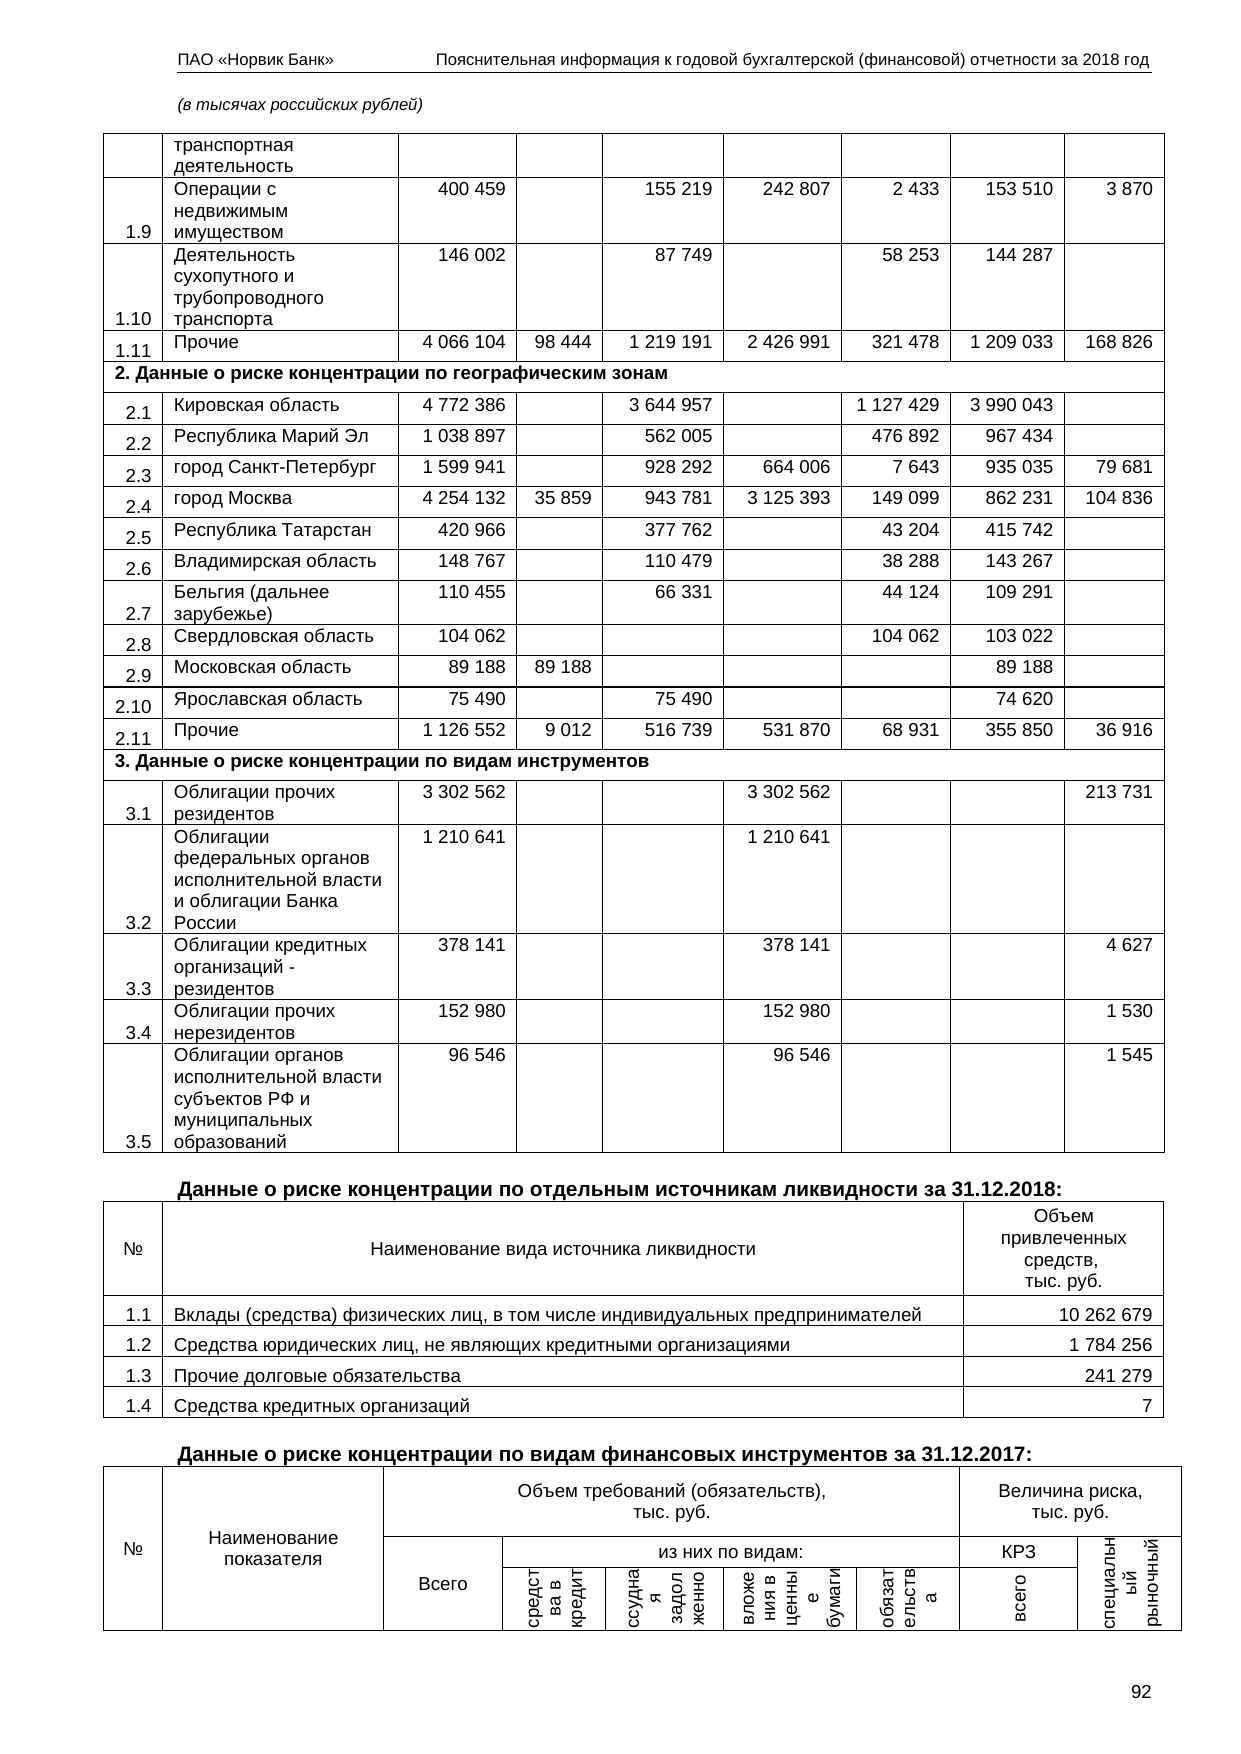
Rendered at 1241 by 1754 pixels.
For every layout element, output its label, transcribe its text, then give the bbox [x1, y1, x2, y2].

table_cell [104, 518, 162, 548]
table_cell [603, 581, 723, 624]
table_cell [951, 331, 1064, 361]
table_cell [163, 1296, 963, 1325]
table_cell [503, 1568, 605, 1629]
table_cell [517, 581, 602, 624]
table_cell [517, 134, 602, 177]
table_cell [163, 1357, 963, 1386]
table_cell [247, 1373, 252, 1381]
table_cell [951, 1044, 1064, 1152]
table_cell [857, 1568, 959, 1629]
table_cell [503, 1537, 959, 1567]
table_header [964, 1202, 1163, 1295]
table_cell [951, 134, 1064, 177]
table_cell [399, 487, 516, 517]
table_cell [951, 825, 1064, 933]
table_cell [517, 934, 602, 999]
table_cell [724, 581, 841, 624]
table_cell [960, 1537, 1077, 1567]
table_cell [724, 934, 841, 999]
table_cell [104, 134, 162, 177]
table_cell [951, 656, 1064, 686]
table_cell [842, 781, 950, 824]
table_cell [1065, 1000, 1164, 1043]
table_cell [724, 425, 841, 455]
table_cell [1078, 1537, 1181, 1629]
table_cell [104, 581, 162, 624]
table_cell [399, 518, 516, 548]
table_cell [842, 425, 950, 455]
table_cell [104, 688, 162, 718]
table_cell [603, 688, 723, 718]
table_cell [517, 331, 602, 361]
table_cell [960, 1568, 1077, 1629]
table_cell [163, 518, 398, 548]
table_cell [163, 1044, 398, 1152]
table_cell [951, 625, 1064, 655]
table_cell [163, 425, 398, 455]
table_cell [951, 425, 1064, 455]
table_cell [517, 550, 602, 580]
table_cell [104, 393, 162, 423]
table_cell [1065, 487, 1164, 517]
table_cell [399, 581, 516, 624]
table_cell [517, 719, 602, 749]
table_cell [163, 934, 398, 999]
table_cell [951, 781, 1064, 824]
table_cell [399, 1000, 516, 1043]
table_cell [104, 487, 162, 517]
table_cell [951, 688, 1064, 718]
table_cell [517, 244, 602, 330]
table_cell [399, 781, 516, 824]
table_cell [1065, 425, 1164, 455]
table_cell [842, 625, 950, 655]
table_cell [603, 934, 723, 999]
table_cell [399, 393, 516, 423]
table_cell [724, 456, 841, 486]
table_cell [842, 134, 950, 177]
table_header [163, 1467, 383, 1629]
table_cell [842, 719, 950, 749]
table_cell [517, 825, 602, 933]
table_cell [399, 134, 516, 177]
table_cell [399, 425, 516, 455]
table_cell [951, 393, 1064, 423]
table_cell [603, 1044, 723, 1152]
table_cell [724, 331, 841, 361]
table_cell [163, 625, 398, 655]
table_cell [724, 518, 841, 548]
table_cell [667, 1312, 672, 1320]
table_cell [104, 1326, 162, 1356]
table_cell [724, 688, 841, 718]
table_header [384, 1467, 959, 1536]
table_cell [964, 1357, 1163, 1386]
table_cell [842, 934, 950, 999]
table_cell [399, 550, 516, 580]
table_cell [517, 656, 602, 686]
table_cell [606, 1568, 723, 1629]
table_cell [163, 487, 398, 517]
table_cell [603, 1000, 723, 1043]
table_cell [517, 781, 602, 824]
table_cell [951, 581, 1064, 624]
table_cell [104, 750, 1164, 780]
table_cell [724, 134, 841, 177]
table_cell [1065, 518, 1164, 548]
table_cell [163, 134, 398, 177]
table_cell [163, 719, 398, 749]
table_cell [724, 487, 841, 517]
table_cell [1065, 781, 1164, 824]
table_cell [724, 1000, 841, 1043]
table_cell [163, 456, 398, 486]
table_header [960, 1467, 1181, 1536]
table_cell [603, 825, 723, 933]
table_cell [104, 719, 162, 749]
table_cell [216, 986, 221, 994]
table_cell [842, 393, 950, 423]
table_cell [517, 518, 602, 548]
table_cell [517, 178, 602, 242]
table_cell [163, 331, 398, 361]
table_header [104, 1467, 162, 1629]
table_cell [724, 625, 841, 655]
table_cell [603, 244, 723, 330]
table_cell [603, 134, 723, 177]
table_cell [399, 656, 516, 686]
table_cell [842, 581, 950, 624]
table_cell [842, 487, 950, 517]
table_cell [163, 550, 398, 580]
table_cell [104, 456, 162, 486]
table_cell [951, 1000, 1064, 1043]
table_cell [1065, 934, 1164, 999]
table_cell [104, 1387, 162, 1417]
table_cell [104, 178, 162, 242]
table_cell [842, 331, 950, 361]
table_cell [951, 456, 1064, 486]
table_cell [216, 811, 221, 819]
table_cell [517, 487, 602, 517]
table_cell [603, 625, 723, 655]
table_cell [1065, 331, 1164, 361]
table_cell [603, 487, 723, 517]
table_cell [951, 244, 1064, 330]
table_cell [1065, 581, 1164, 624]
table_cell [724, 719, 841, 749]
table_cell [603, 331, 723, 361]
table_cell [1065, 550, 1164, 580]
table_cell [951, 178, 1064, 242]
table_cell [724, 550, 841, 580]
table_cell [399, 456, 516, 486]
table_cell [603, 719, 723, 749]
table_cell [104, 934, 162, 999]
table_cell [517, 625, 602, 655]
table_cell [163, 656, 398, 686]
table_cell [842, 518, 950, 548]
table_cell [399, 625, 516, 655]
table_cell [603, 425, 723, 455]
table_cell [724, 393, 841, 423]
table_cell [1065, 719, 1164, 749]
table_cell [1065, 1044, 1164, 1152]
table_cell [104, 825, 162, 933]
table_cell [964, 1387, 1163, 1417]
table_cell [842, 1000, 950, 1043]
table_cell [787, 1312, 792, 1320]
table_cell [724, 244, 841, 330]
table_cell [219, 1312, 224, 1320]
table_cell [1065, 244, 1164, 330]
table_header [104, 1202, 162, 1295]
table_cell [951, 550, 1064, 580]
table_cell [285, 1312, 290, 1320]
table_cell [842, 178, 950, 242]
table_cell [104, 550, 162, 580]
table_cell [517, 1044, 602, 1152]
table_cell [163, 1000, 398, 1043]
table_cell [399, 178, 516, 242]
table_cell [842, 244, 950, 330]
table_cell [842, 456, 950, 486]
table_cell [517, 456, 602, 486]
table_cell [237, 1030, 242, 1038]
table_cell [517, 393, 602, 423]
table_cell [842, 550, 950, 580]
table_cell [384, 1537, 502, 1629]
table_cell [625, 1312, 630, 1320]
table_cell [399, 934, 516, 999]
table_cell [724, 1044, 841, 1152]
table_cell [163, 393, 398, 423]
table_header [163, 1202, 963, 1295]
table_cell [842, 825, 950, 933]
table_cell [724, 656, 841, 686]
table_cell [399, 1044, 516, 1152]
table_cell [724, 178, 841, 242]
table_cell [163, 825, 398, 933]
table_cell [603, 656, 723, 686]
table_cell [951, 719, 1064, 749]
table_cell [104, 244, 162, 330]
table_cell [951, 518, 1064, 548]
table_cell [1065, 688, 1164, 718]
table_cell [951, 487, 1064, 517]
text Данные о риске концентрации по отдельным источникам ликвидности за 31.12.2018: [177, 1177, 1152, 1201]
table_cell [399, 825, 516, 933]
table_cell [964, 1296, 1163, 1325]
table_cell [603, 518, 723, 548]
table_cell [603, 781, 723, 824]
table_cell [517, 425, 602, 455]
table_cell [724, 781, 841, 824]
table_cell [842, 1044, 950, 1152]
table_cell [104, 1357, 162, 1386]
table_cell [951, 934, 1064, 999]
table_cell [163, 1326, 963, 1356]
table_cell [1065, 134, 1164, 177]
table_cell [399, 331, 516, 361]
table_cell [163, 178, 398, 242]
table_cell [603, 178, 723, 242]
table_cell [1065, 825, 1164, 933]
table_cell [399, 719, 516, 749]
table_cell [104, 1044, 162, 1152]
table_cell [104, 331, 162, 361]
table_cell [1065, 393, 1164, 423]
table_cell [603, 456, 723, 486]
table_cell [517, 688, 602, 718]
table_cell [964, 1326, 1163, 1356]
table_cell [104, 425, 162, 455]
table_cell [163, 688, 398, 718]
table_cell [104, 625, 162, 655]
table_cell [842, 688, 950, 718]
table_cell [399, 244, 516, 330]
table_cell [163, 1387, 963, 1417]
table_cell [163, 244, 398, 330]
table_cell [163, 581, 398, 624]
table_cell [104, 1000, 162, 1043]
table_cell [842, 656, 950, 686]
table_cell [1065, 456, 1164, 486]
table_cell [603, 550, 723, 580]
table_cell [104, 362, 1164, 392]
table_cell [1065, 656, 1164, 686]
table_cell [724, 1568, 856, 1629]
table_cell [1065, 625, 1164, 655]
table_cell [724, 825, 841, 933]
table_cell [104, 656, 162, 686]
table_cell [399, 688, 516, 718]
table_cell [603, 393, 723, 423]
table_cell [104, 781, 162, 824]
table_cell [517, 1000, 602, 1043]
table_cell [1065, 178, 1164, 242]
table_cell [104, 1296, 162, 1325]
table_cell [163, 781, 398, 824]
text Данные о риске концентрации по видам финансовых инструментов за 31.12.2017: [177, 1442, 1152, 1466]
